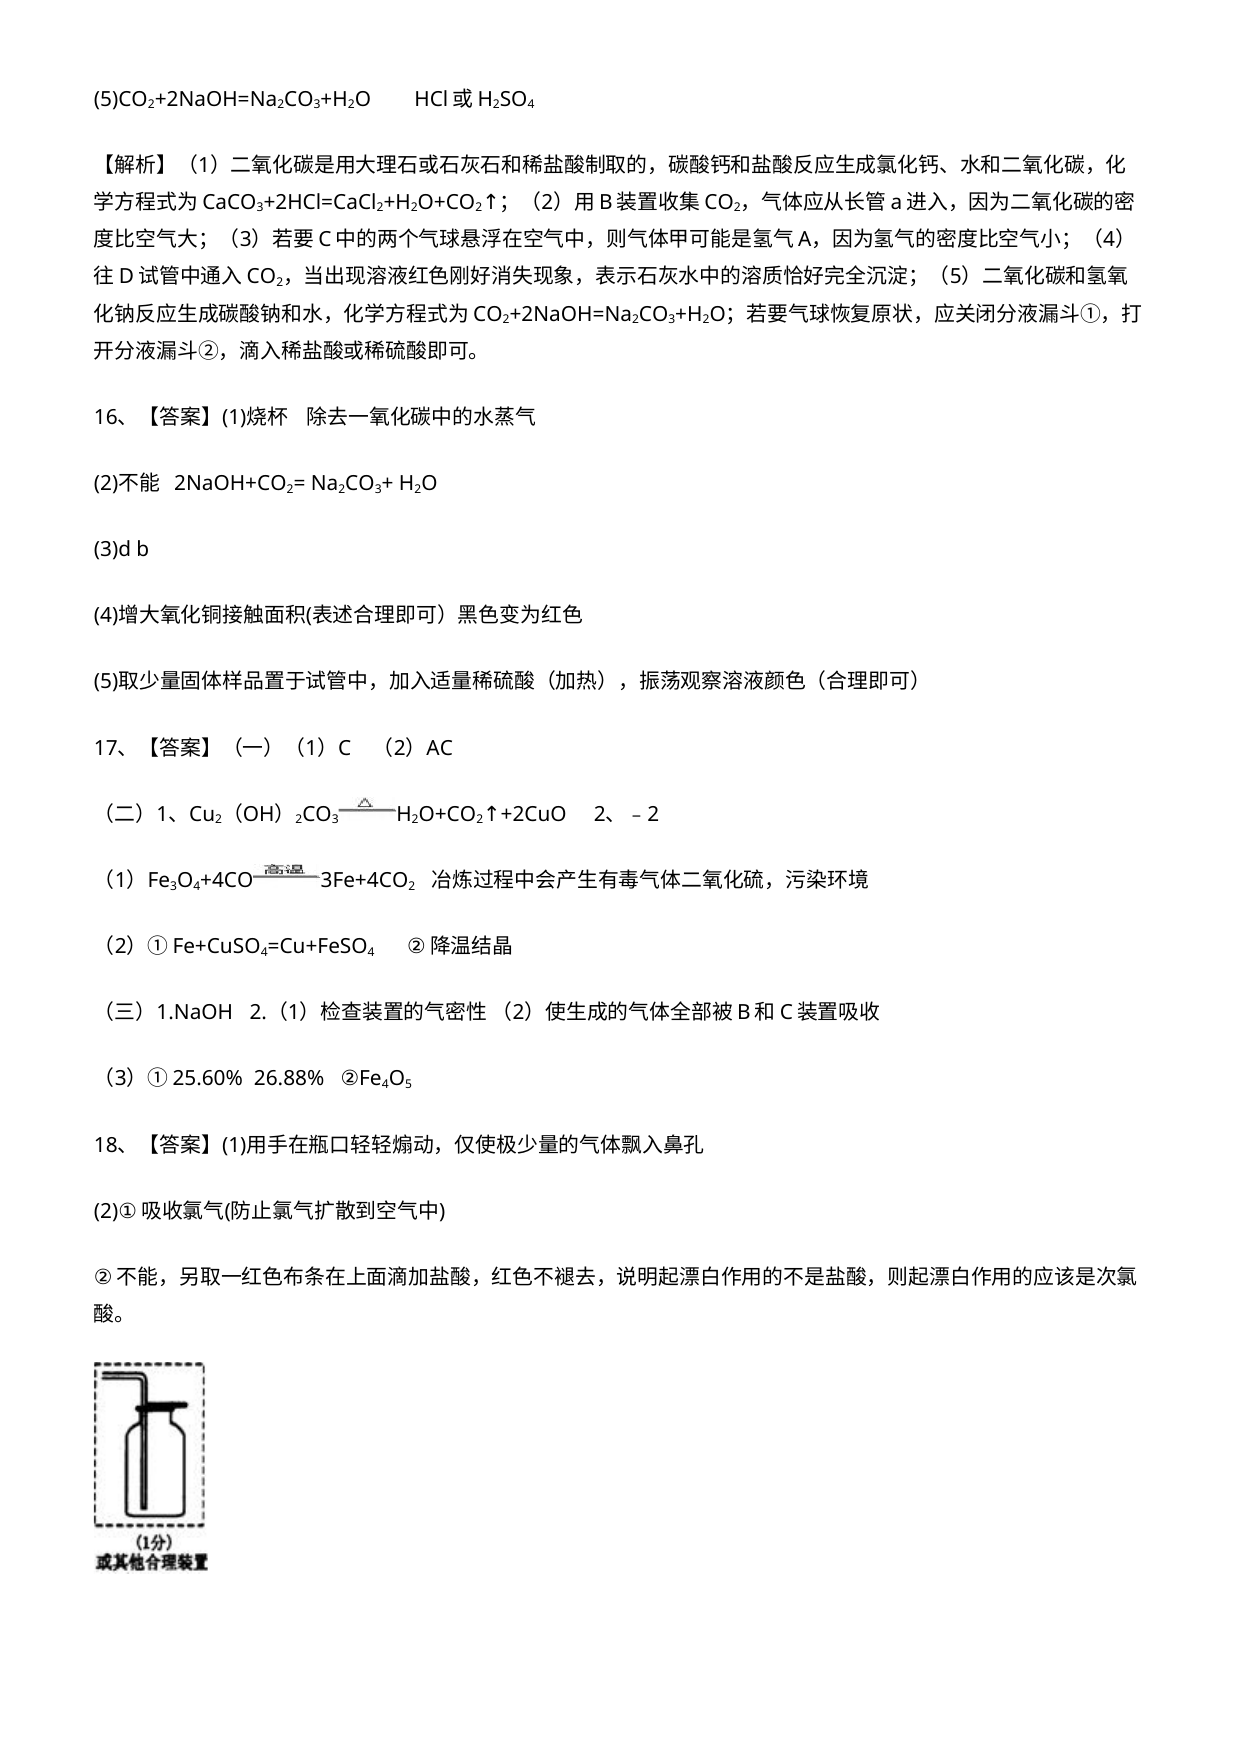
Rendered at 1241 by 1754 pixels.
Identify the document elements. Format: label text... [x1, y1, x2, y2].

text (2)不能 2NaOH+CO2= Na2CO3+ H2O [94, 466, 1146, 498]
text (5)取少量固体样品置于试管中，加入适量稀硫酸（加热），振荡观察溶液颜色（合理即可） [94, 664, 1146, 696]
text （三）1.NaOH 2.（1）检查装置的气密性 （2）使生成的气体全部被B和C装置吸收 [94, 994, 1146, 1027]
text (4)增大氧化铜接触面积(表述合理即可）黑色变为红色 [94, 598, 1146, 630]
text ②不能，另取一红色布条在上面滴加盐酸，红色不褪去，说明起漂白作用的不是盐酸，则起漂白作用的应该是次氯酸。 [94, 1259, 1146, 1329]
text （2）①Fe+CuSO4=Cu+FeSO4 ②降温结晶 [94, 928, 1146, 961]
text 18、【答案】(1)用手在瓶口轻轻煽动，仅使极少量的气体飘入鼻孔 [94, 1127, 1146, 1159]
text (3)d b [94, 532, 1146, 564]
text （3）①25.60% 26.88% ②Fe4O5 [94, 1061, 1146, 1093]
text (2)①吸收氯气(防止氯气扩散到空气中) [94, 1193, 1146, 1225]
picture [93, 1362, 208, 1574]
text 【解析】（1）二氧化碳是用大理石或石灰石和稀盐酸制取的，碳酸钙和盐酸反应生成氯化钙、水和二氧化碳，化学方程式为CaCO3+2HCl=CaCl2+H2O+CO2↑；（2）用B装置收集CO2，气体应从长管a进入，因为二氧化碳的密度比空气大；（3）若要C中的两个气球悬浮在空气中，则气体甲可能是氢气A，因为氢气的密度比空气小；（4）往D试管中通入CO2，当出现溶液红色刚好消失现象，表示石灰水中的溶质恰好完全沉淀；（5）二氧化碳和氢氧化钠反应生成碳酸钠和水，化学方程式为CO2+2NaOH=Na2CO3+H2O；若要气球恢复原状，应关闭分液漏斗①，打开分液漏斗②，滴入稀盐酸或稀硫酸即可。 [94, 147, 1146, 366]
picture [253, 864, 321, 888]
text （1）Fe3O4+4CO3Fe+4CO2 冶炼过程中会产生有毒气体二氧化硫，污染环境 [94, 862, 1146, 895]
picture [338, 797, 397, 822]
text 17、【答案】（一）（1）C （2）AC [94, 730, 1146, 762]
text （二）1、Cu2（OH）2CO3H2O+CO2↑+2CuO 2、﹣2 [94, 796, 1146, 828]
text 16、【答案】(1)烧杯 除去一氧化碳中的水蒸气 [94, 399, 1146, 432]
text (5)CO2+2NaOH=Na2CO3+H2O HCl或H2SO4 [94, 81, 1146, 113]
